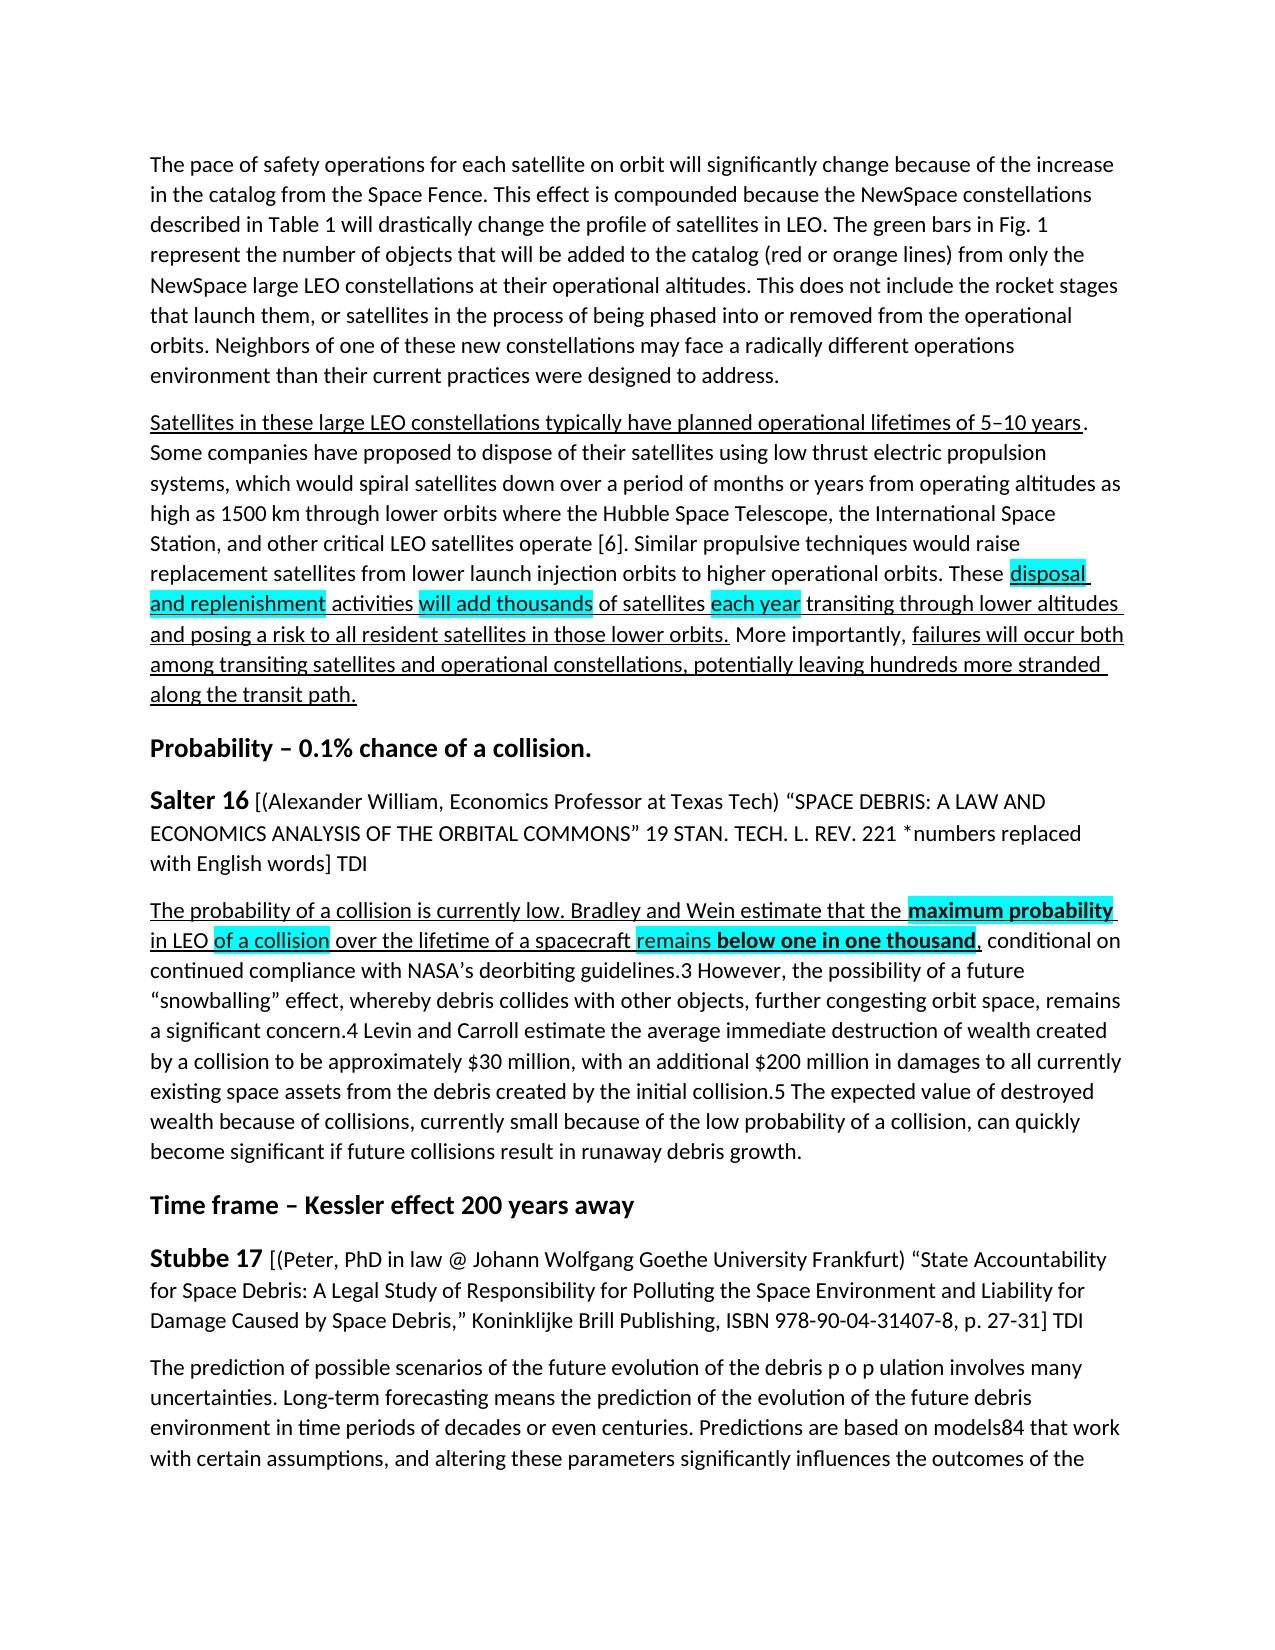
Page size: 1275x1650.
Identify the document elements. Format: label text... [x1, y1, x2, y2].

text Stubbe 17 [(Peter, PhD in law @ Johann Wolfgang Goethe University Frankfurt) “State Accountability for Space Debris: A Legal Study of Responsibility for Polluting the Space Environment and Liability for Damage Caused by Space Debris,” Koninklijke Brill Publishing, ISBN 978-90-04-31407-8, p. 27-31] TDI [150, 1241, 1125, 1334]
text Time frame – Kessler effect 200 years away [150, 1188, 1125, 1222]
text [150, 1353, 1125, 1472]
text The pace of safety operations for each satellite on orbit will significantly change because of the increase in the catalog from the Space Fence. This effect is compounded because the NewSpace constellations described in Table 1 will drastically change the profile of satellites in LEO. The green bars in Fig. 1 represent the number of objects that will be added to the catalog (red or orange lines) from only the NewSpace large LEO constellations at their operational altitudes. This does not include the rocket stages that launch them, or satellites in the process of being phased into or removed from the operational orbits. Neighbors of one of these new constellations may face a radically different operations environment than their current practices were designed to address. [150, 150, 1125, 389]
text The probability of a collision is currently low. Bradley and Wein estimate that the maximum probability in LEO of a collision over the lifetime of a spacecraft remains below one in one thousand, conditional on continued compliance with NASA’s deorbiting guidelines.3 However, the possibility of a future “snowballing” effect, whereby debris collides with other objects, further congesting orbit space, remains a significant concern.4 Levin and Carroll estimate the average immediate destruction of wealth created by a collision to be approximately $30 million, with an additional $200 million in damages to all currently existing space assets from the debris created by the initial collision.5 The expected value of destroyed wealth because of collisions, currently small because of the low probability of a collision, can quickly become significant if future collisions result in runaway debris growth. [150, 896, 1125, 1166]
text Salter 16 [(Alexander William, Economics Professor at Texas Tech) “SPACE DEBRIS: A LAW AND ECONOMICS ANALYSIS OF THE ORBITAL COMMONS” 19 STAN. TECH. L. REV. 221 *numbers replaced with English words] TDI [150, 783, 1125, 877]
text Satellites in these large LEO constellations typically have planned operational lifetimes of 5–10 years. Some companies have proposed to dispose of their satellites using low thrust electric propulsion systems, which would spiral satellites down over a period of months or years from operating altitudes as high as 1500 km through lower orbits where the Hubble Space Telescope, the International Space Station, and other critical LEO satellites operate [6]. Similar propulsive techniques would raise replacement satellites from lower launch injection orbits to higher operational orbits. These disposal and replenishment activities will add thousands of satellites each year transiting through lower altitudes and posing a risk to all resident satellites in those lower orbits. More importantly, failures will occur both among transiting satellites and operational constellations, potentially leaving hundreds more stranded along the transit path. [150, 408, 1125, 708]
text Probability – 0.1% chance of a collision. [150, 731, 1125, 764]
